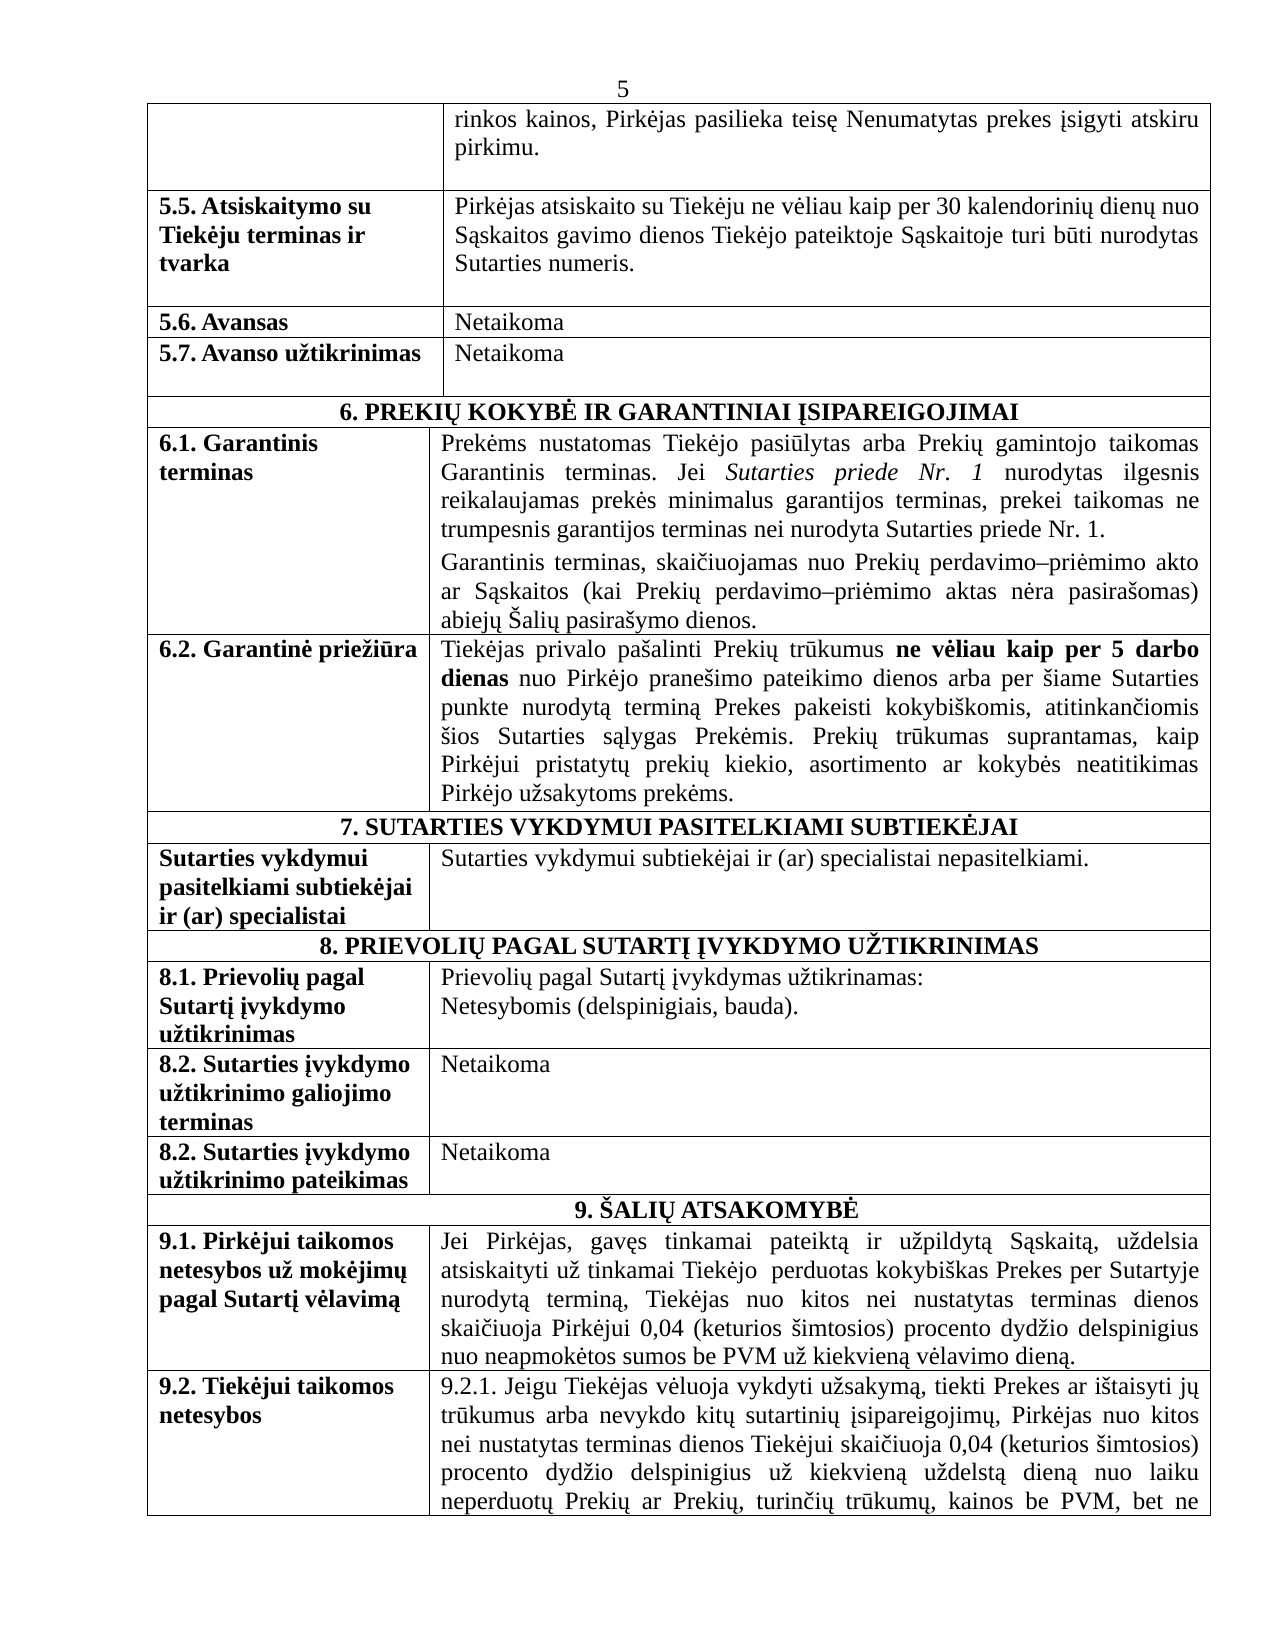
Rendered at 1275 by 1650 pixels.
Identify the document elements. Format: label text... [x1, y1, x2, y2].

table_cell 6.2. Garantinė priežiūra [148, 635, 429, 811]
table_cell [444, 104, 1210, 190]
table_cell 8. PRIEVOLIŲ PAGAL SUTARTĮ ĮVYKDYMO UŽTIKRINIMAS [148, 931, 1210, 961]
table_cell 9. ŠALIŲ ATSAKOMYBĖ [148, 1195, 1210, 1225]
table_cell 8.2. Sutarties įvykdymo užtikrinimo pateikimas [148, 1137, 429, 1194]
table_cell Sutarties vykdymui subtiekėjai ir (ar) specialistai nepasitelkiami. [430, 844, 1210, 930]
table_cell 9.1. Pirkėjui taikomos netesybos už mokėjimų pagal Sutartį vėlavimą [148, 1226, 429, 1370]
table_cell 6. PREKIŲ KOKYBĖ IR GARANTINIAI ĮSIPAREIGOJIMAI [148, 397, 1210, 427]
table_cell 5.6. Avansas [148, 307, 443, 337]
table_cell Netaikoma [444, 338, 1210, 396]
table_cell 8.1. Prievolių pagal Sutartį įvykdymo užtikrinimas [148, 962, 429, 1048]
table_cell 7. SUTARTIES VYKDYMUI PASITELKIAMI SUBTIEKĖJAI [148, 812, 1210, 842]
table_cell 6.1. Garantinis terminas [148, 428, 429, 633]
table_cell Netaikoma [430, 1049, 1210, 1136]
table_cell Netaikoma [430, 1137, 1210, 1194]
table_cell Tiekėjas privalo pašalinti Prekių trūkumus ne vėliau kaip per 5 darbo dienas nuo Pirkėjo pranešimo pateikimo dienos arba per šiame Sutarties punkte nurodytą terminą Prekes pakeisti kokybiškomis, atitinkančiomis šios Sutarties sąlygas Prekėmis. Prekių trūkumas suprantamas, kaip Pirkėjui pristatytų prekių kiekio, asortimento ar kokybės neatitikimas Pirkėjo užsakytoms prekėms. [430, 635, 1210, 811]
table_cell Jei Pirkėjas, gavęs tinkamai pateiktą ir užpildytą Sąskaitą, uždelsia atsiskaityti už tinkamai Tiekėjo perduotas kokybiškas Prekes per Sutartyje nurodytą terminą, Tiekėjas nuo kitos nei nustatytas terminas dienos skaičiuoja Pirkėjui 0,04 (keturios šimtosios) procento dydžio delspinigius nuo neapmokėtos sumos be PVM už kiekvieną vėlavimo dieną. [430, 1226, 1210, 1370]
table_cell Prekėms nustatomas Tiekėjo pasiūlytas arba Prekių gamintojo taikomas Garantinis terminas. Jei Sutarties priede Nr. 1 nurodytas ilgesnis reikalaujamas prekės minimalus garantijos terminas, prekei taikomas ne trumpesnis garantijos terminas nei nurodyta Sutarties priede Nr. 1. Garantinis terminas, skaičiuojamas nuo Prekių perdavimo–priėmimo akto ar Sąskaitos (kai Prekių perdavimo–priėmimo aktas nėra pasirašomas) abiejų Šalių pasirašymo dienos. [430, 428, 1210, 633]
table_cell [148, 1371, 429, 1515]
table_cell 8.2. Sutarties įvykdymo užtikrinimo galiojimo terminas [148, 1049, 429, 1136]
table_cell 5.5. Atsiskaitymo su Tiekėju terminas ir tvarka [148, 191, 443, 306]
table_cell Netaikoma [444, 307, 1210, 337]
table_cell Sutarties vykdymui pasitelkiami subtiekėjai ir (ar) specialistai [148, 844, 429, 930]
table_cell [148, 104, 443, 190]
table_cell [430, 1371, 1210, 1515]
table_cell Prievolių pagal Sutartį įvykdymas užtikrinamas: Netesybomis (delspinigiais, bauda). [430, 962, 1210, 1048]
table_cell 5.7. Avanso užtikrinimas [148, 338, 443, 396]
table_cell Pirkėjas atsiskaito su Tiekėju ne vėliau kaip per 30 kalendorinių dienų nuo Sąskaitos gavimo dienos Tiekėjo pateiktoje Sąskaitoje turi būti nurodytas Sutarties numeris. [444, 191, 1210, 306]
